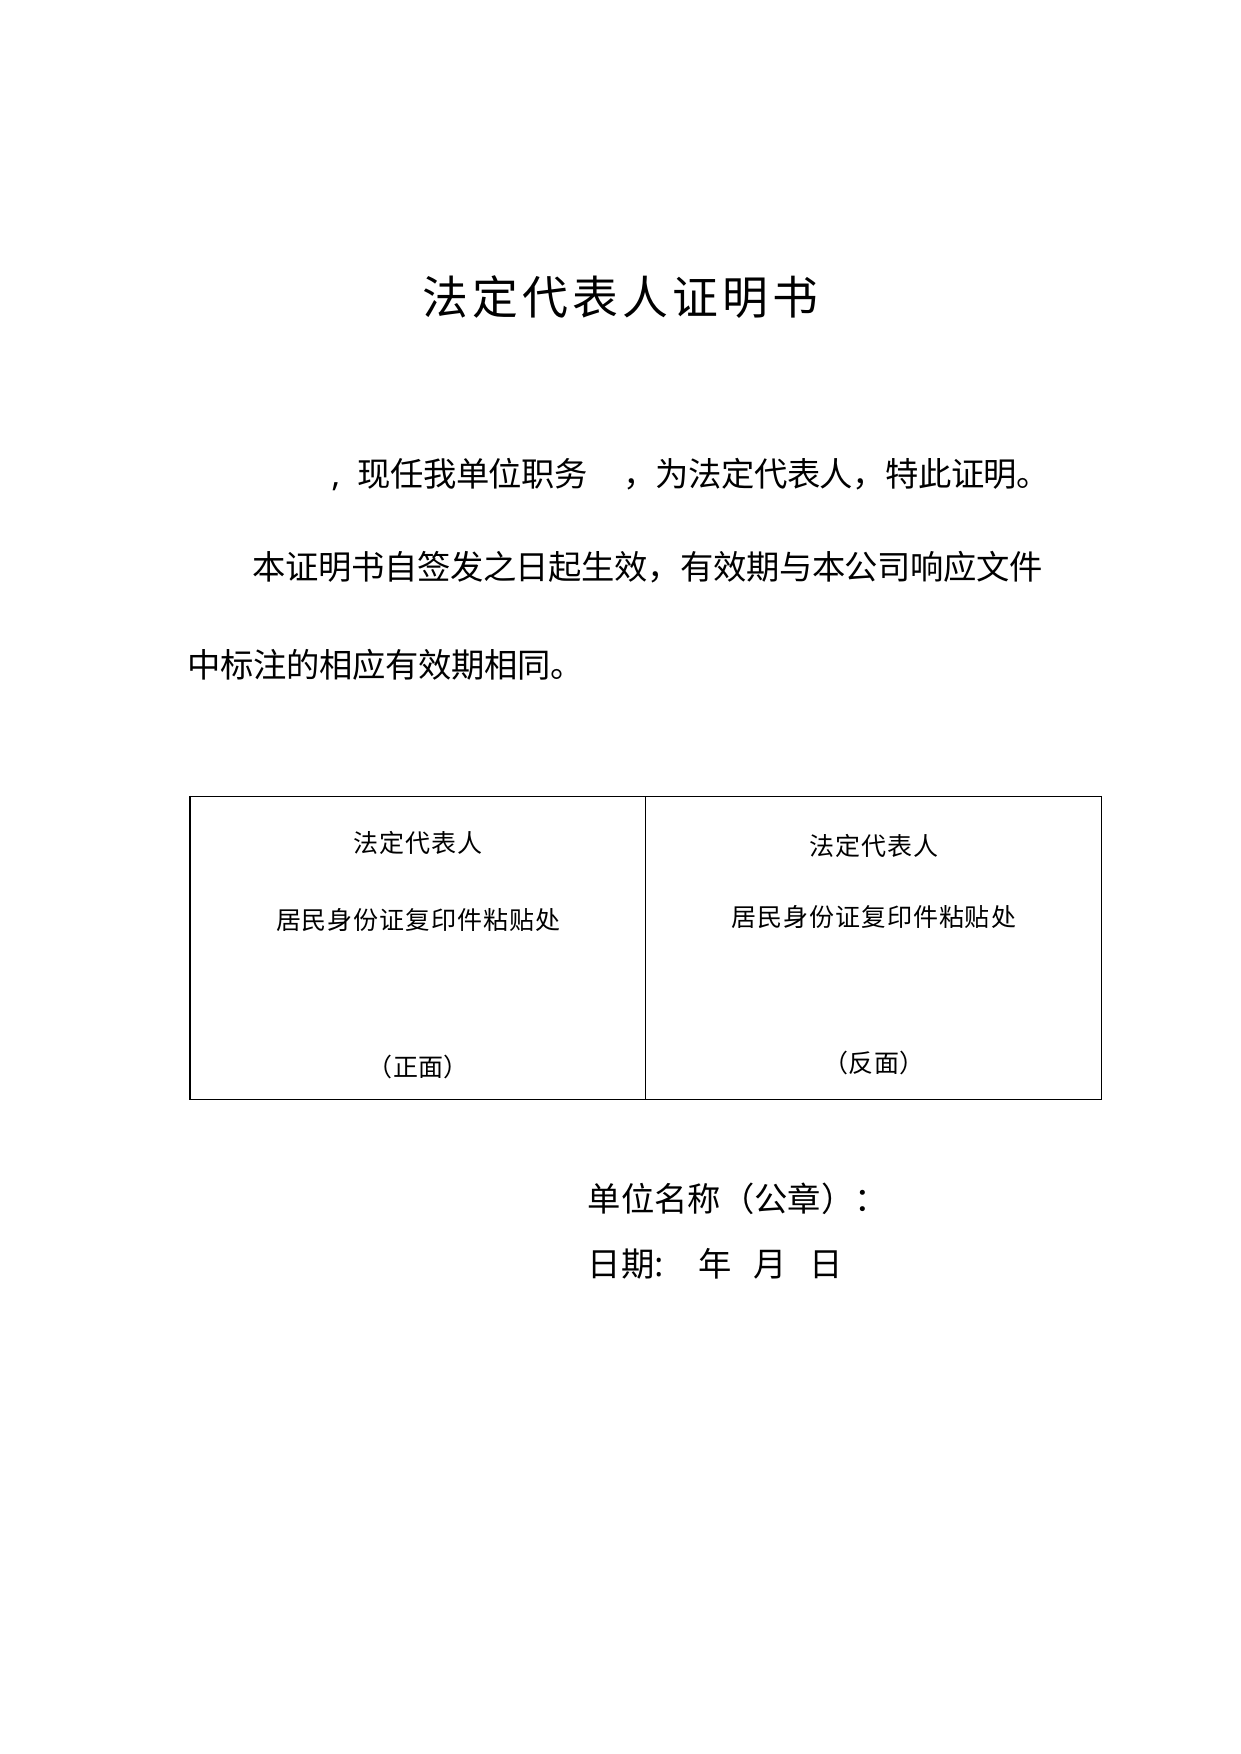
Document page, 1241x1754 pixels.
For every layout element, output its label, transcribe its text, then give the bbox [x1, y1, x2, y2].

text 单位名称（公章）： [187, 1165, 1053, 1230]
text 本证明书自签发之日起生效，有效期与本公司响应文件中标注的相应有效期相同。 [187, 536, 1053, 731]
table_header 法定代表人 居民身份证复印件粘贴处 （正面） [191, 797, 645, 1099]
table_header 法定代表人 居民身份证复印件粘贴处 （反面） [646, 797, 1101, 1099]
text 法定代表人证明书 [187, 246, 1053, 343]
text 日期: 年 月 日 [187, 1230, 1053, 1295]
text , 现任我单位职务 ，为法定代表人，特此证明。 [187, 440, 1053, 505]
